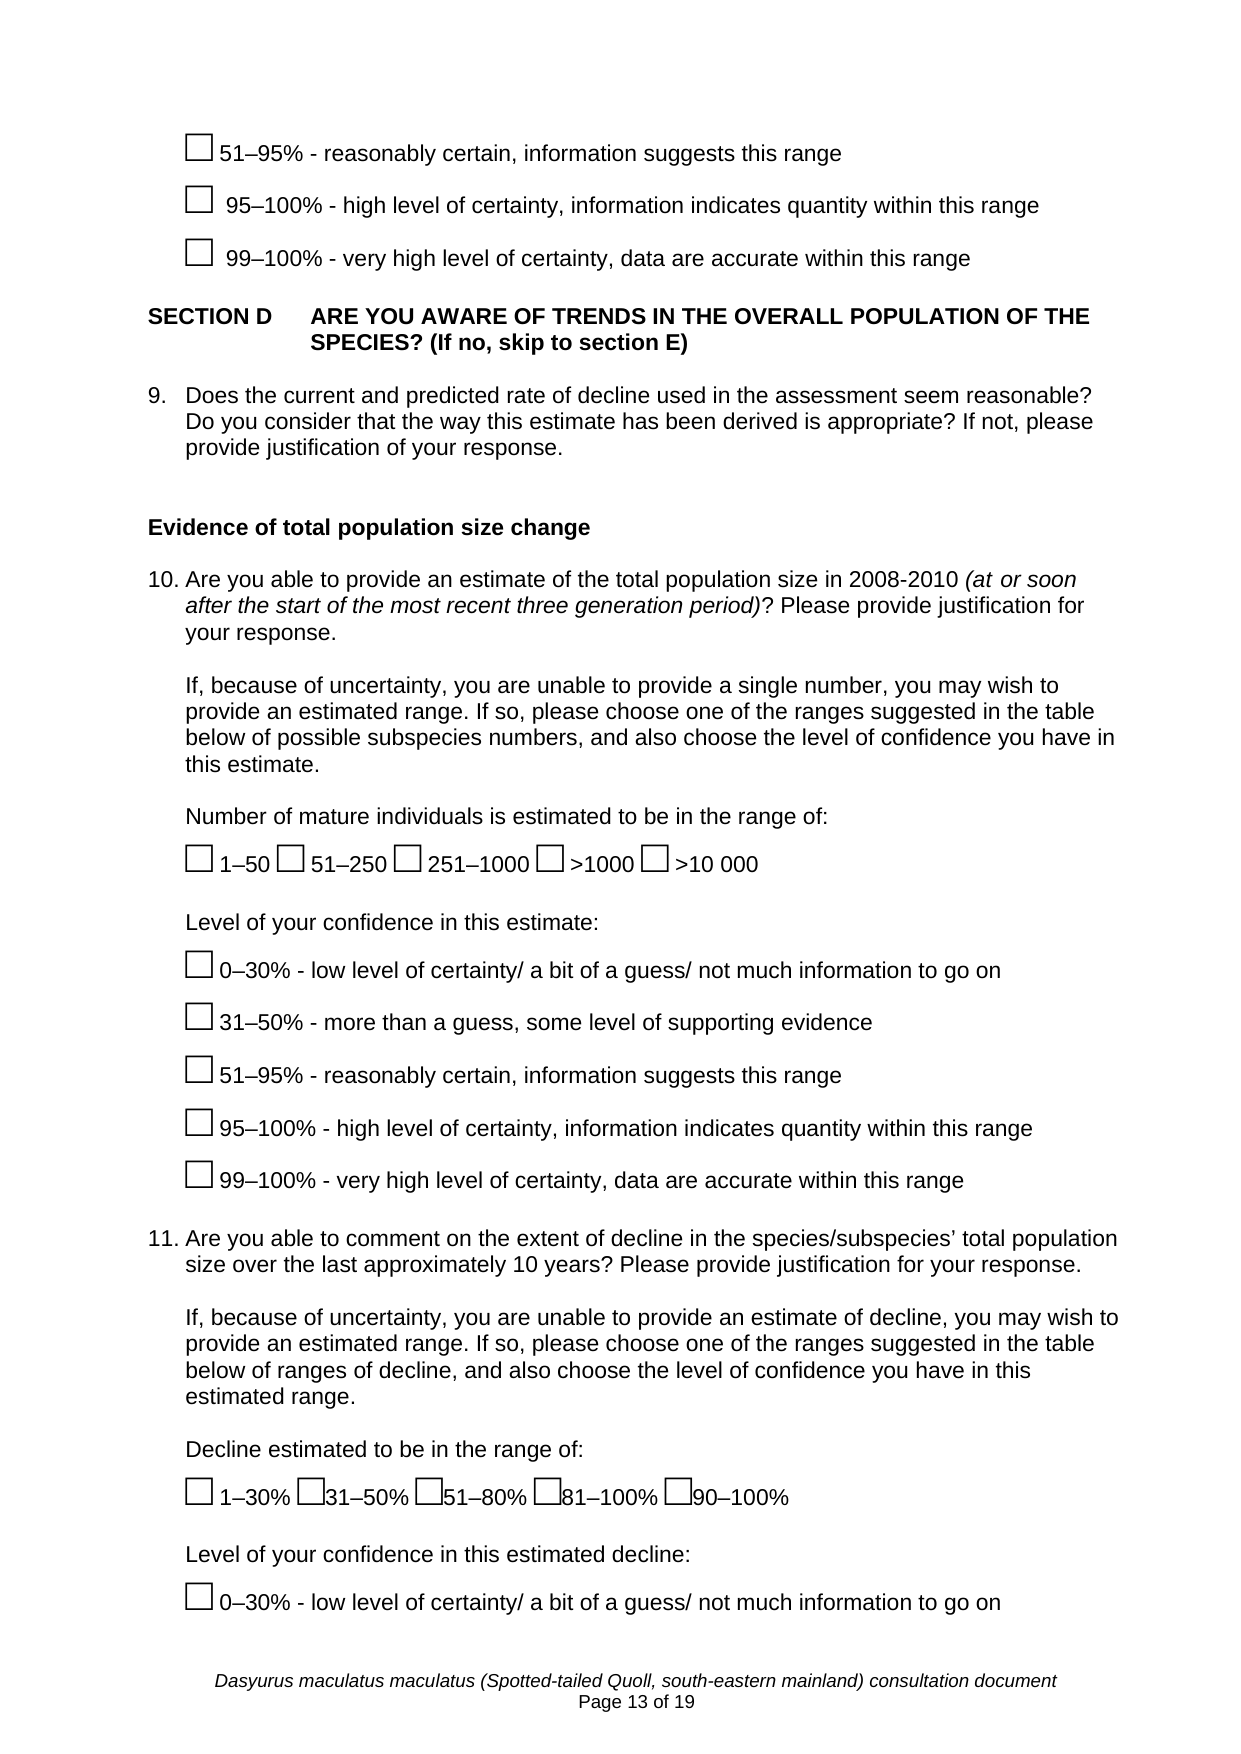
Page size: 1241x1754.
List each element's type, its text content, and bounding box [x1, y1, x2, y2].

list □ 51–95% - reasonably certain, information suggests this range [185, 1041, 1125, 1093]
list Number of mature individuals is estimated to be in the range of: [185, 803, 1125, 830]
list Are you able to provide an estimate of the total population size in 2008-2010 (at or soon after the start of the most recent three generation period)? Please provide justification for your response. [148, 566, 1125, 645]
list □ 51–95% - reasonably certain, information suggests this range [185, 118, 1125, 171]
list □ 99–100% - very high level of certainty, data are accurate within this range [185, 223, 1125, 276]
list □ 31–50% - more than a guess, some level of supporting evidence [185, 988, 1125, 1041]
text □ 0–30% - low level of certainty/ a bit of a guess/ not much information to go on [185, 1568, 1125, 1620]
list □ 95–100% - high level of certainty, information indicates quantity within this range [185, 171, 1125, 223]
text SECTION D ARE YOU AWARE OF TRENDS IN THE OVERALL POPULATION OF THE SPECIES? (If no, skip to section E) [148, 303, 1125, 355]
text Decline estimated to be in the range of: [185, 1436, 1125, 1462]
list Are you able to comment on the extent of decline in the species/subspecies’ total population size over the last approximately 10 years? Please provide justification for your response. [148, 1225, 1125, 1278]
text Level of your confidence in this estimated decline: [185, 1541, 1125, 1568]
list □ 0–30% - low level of certainty/ a bit of a guess/ not much information to go on [185, 935, 1125, 988]
list If, because of uncertainty, you are unable to provide a single number, you may wish to provide an estimated range. If so, please choose one of the ranges suggested in the table below of possible subspecies numbers, and also choose the level of confidence you have in this estimate. [185, 672, 1125, 777]
text If, because of uncertainty, you are unable to provide an estimate of decline, you may wish to provide an estimated range. If so, please choose one of the ranges suggested in the table below of ranges of decline, and also choose the level of confidence you have in this estimated range. [185, 1304, 1125, 1409]
list □ 99–100% - very high level of certainty, data are accurate within this range [185, 1146, 1125, 1199]
list □ 1–50 □ 51–250 □ 251–1000 □ >1000 □ >10 000 [185, 830, 1125, 882]
text □ 1–30% □31–50% □51–80% □81–100% □90–100% [185, 1462, 1125, 1515]
list Level of your confidence in this estimate: [185, 909, 1125, 935]
text Evidence of total population size change [148, 513, 1125, 540]
list □ 95–100% - high level of certainty, information indicates quantity within this range [185, 1093, 1125, 1146]
list Does the current and predicted rate of decline used in the assessment seem reasonable? Do you consider that the way this estimate has been derived is appropriate? If not, please provide justification of your response. [148, 382, 1125, 461]
